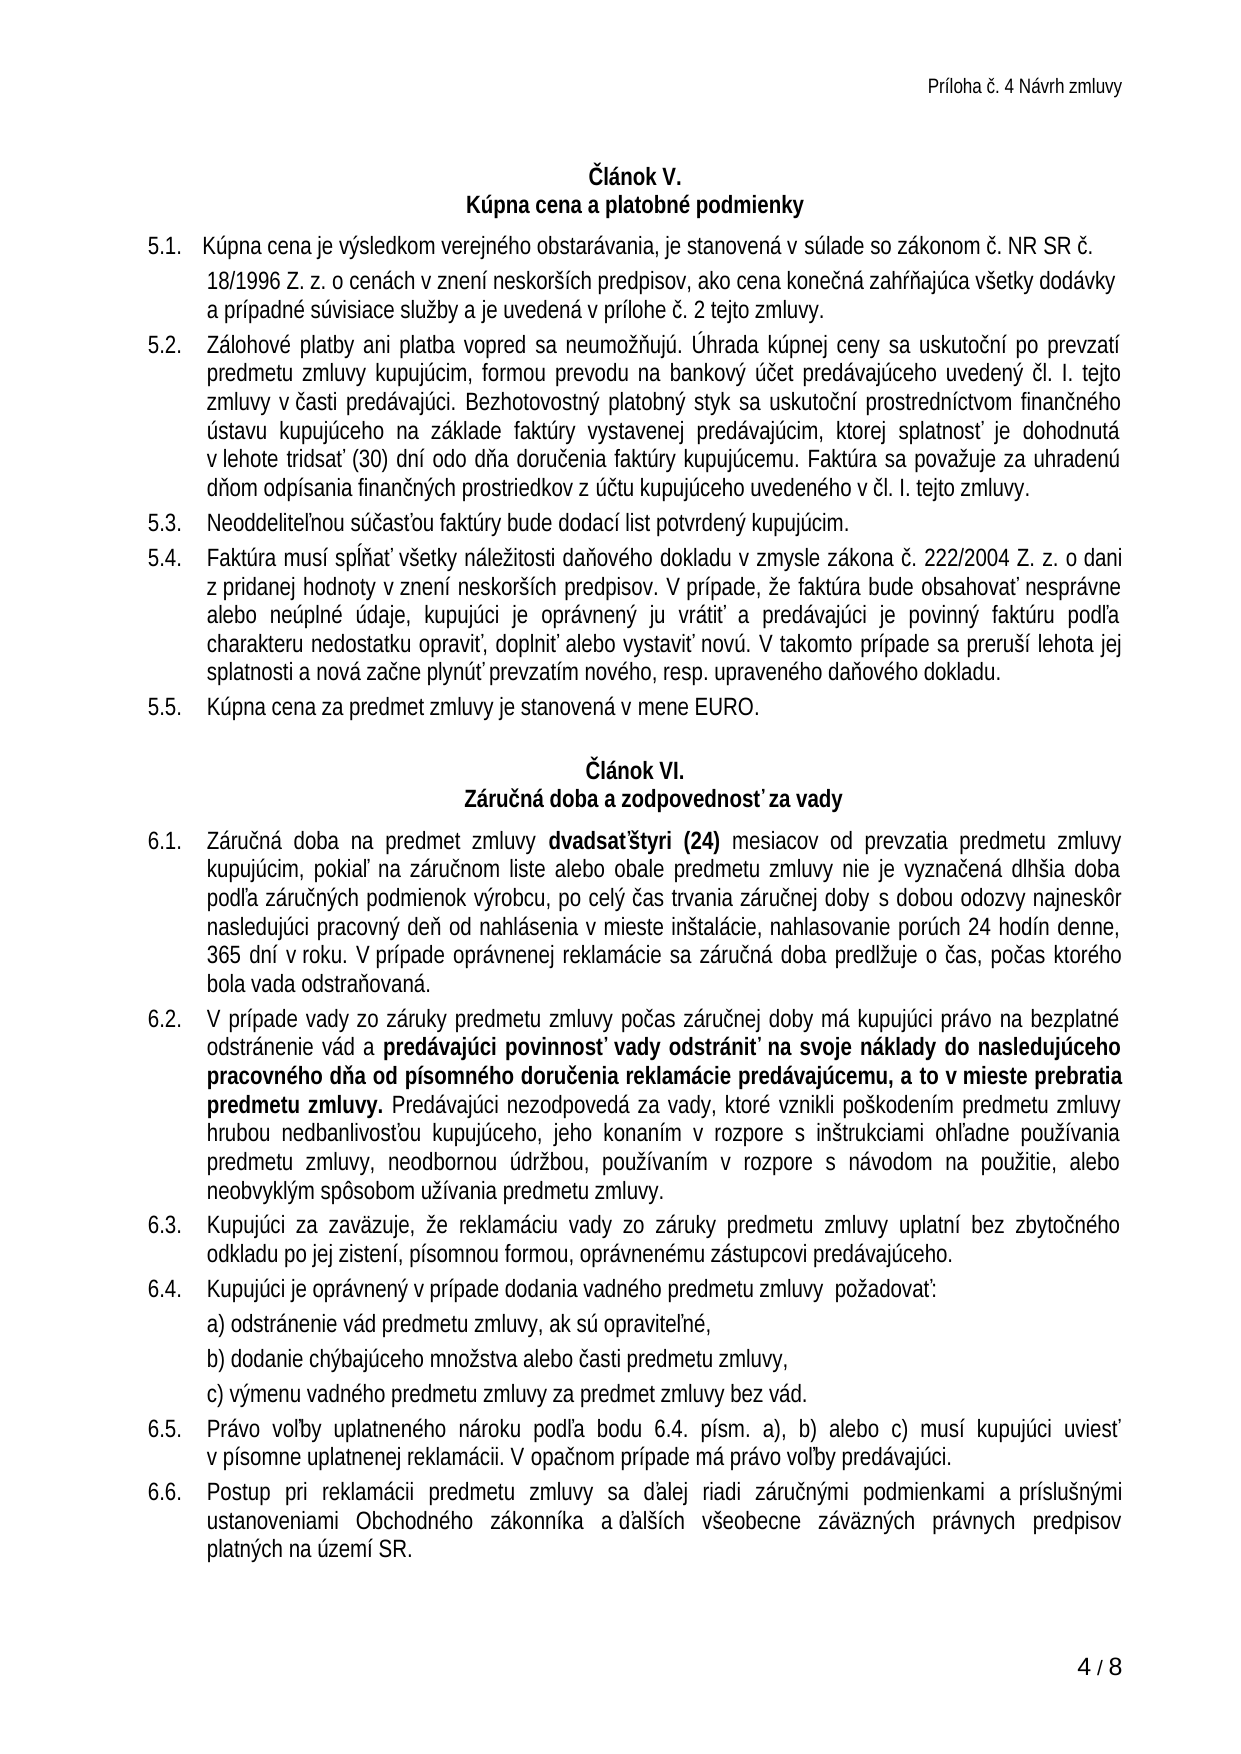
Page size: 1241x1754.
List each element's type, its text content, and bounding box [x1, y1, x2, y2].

list Postup pri reklamácii predmetu zmluvy sa ďalej riadi záručnými podmienkami a príslušnými ustanoveniami Obchodného zákonníka a ďalších všeobecne záväzných právnych predpisov platných na území SR. [148, 1477, 1122, 1563]
text Článok VI. [148, 756, 1122, 784]
list Kupujúci je oprávnený v prípade dodania vadného predmetu zmluvy požadovať: [148, 1274, 1122, 1303]
list Kúpna cena je výsledkom verejného obstarávania, je stanovená v súlade so zákonom č. NR SR č. [148, 231, 1122, 260]
list b) dodanie chýbajúceho množstva alebo časti predmetu zmluvy, [207, 1344, 1122, 1372]
text Článok V. [148, 162, 1122, 190]
list Neoddeliteľnou súčasťou faktúry bude dodací list potvrdený kupujúcim. [148, 508, 1122, 537]
list c) výmenu vadného predmetu zmluvy za predmet zmluvy bez vád. [207, 1379, 1122, 1407]
list Zálohové platby ani platba vopred sa neumožňujú. Úhrada kúpnej ceny sa uskutoční po prevzatí predmetu zmluvy kupujúcim, formou prevodu na bankový účet predávajúceho uvedený čl. I. tejto zmluvy v časti predávajúci. Bezhotovostný platobný styk sa uskutoční prostredníctvom finančného ústavu kupujúceho na základe faktúry vystavenej predávajúcim, ktorej splatnosť je dohodnutá v lehote tridsať (30) dní odo dňa doručenia faktúry kupujúcemu. Faktúra sa považuje za uhradenú dňom odpísania finančných prostriedkov z účtu kupujúceho uvedeného v čl. I. tejto zmluvy. [148, 330, 1122, 502]
list 18/1996 Z. z. o cenách v znení neskorších predpisov, ako cena konečná zahŕňajúca všetky dodávky a prípadné súvisiace služby a je uvedená v prílohe č. 2 tejto zmluvy. [207, 266, 1122, 323]
list Kupujúci za zaväzuje, že reklamáciu vady zo záruky predmetu zmluvy uplatní bez zbytočného odkladu po jej zistení, písomnou formou, oprávnenému zástupcovi predávajúceho. [148, 1211, 1122, 1268]
list Kúpna cena za predmet zmluvy je stanovená v mene EURO. [148, 692, 1122, 721]
list V prípade vady zo záruky predmetu zmluvy počas záručnej doby má kupujúci právo na bezplatné odstránenie vád a predávajúci povinnosť vady odstrániť na svoje náklady do nasledujúceho pracovného dňa od písomného doručenia reklamácie predávajúcemu, a to v mieste prebratia predmetu zmluvy. Predávajúci nezodpovedá za vady, ktoré vznikli poškodením predmetu zmluvy hrubou nedbanlivosťou kupujúceho, jeho konaním v rozpore s inštrukciami ohľadne používania predmetu zmluvy, neodbornou údržbou, používaním v rozpore s návodom na použitie, alebo neobvyklým spôsobom užívania predmetu zmluvy. [148, 1004, 1122, 1204]
list a) odstránenie vád predmetu zmluvy, ak sú opraviteľné, [207, 1309, 1122, 1338]
text Záručná doba a zodpovednosť za vady [185, 784, 1122, 813]
list Právo voľby uplatneného nároku podľa bodu 6.4. písm. a), b) alebo c) musí kupujúci uviesť v písomne uplatnenej reklamácii. V opačnom prípade má právo voľby predávajúci. [148, 1414, 1122, 1471]
list Faktúra musí spĺňať všetky náležitosti daňového dokladu v zmysle zákona č. 222/2004 Z. z. o dani z pridanej hodnoty v znení neskorších predpisov. V prípade, že faktúra bude obsahovať nesprávne alebo neúplné údaje, kupujúci je oprávnený ju vrátiť a predávajúci je povinný faktúru podľa charakteru nedostatku opraviť, doplniť alebo vystaviť novú. V takomto prípade sa preruší lehota jej splatnosti a nová začne plynúť prevzatím nového, resp. upraveného daňového dokladu. [148, 543, 1122, 686]
text Kúpna cena a platobné podmienky [148, 190, 1122, 219]
list Záručná doba na predmet zmluvy dvadsaťštyri (24) mesiacov od prevzatia predmetu zmluvy kupujúcim, pokiaľ na záručnom liste alebo obale predmetu zmluvy nie je vyznačená dlhšia doba podľa záručných podmienok výrobcu, po celý čas trvania záručnej doby s dobou odozvy najneskôr nasledujúci pracovný deň od nahlásenia v mieste inštalácie, nahlasovanie porúch 24 hodín denne, 365 dní v roku. V prípade oprávnenej reklamácie sa záručná doba predlžuje o čas, počas ktorého bola vada odstraňovaná. [148, 826, 1122, 997]
